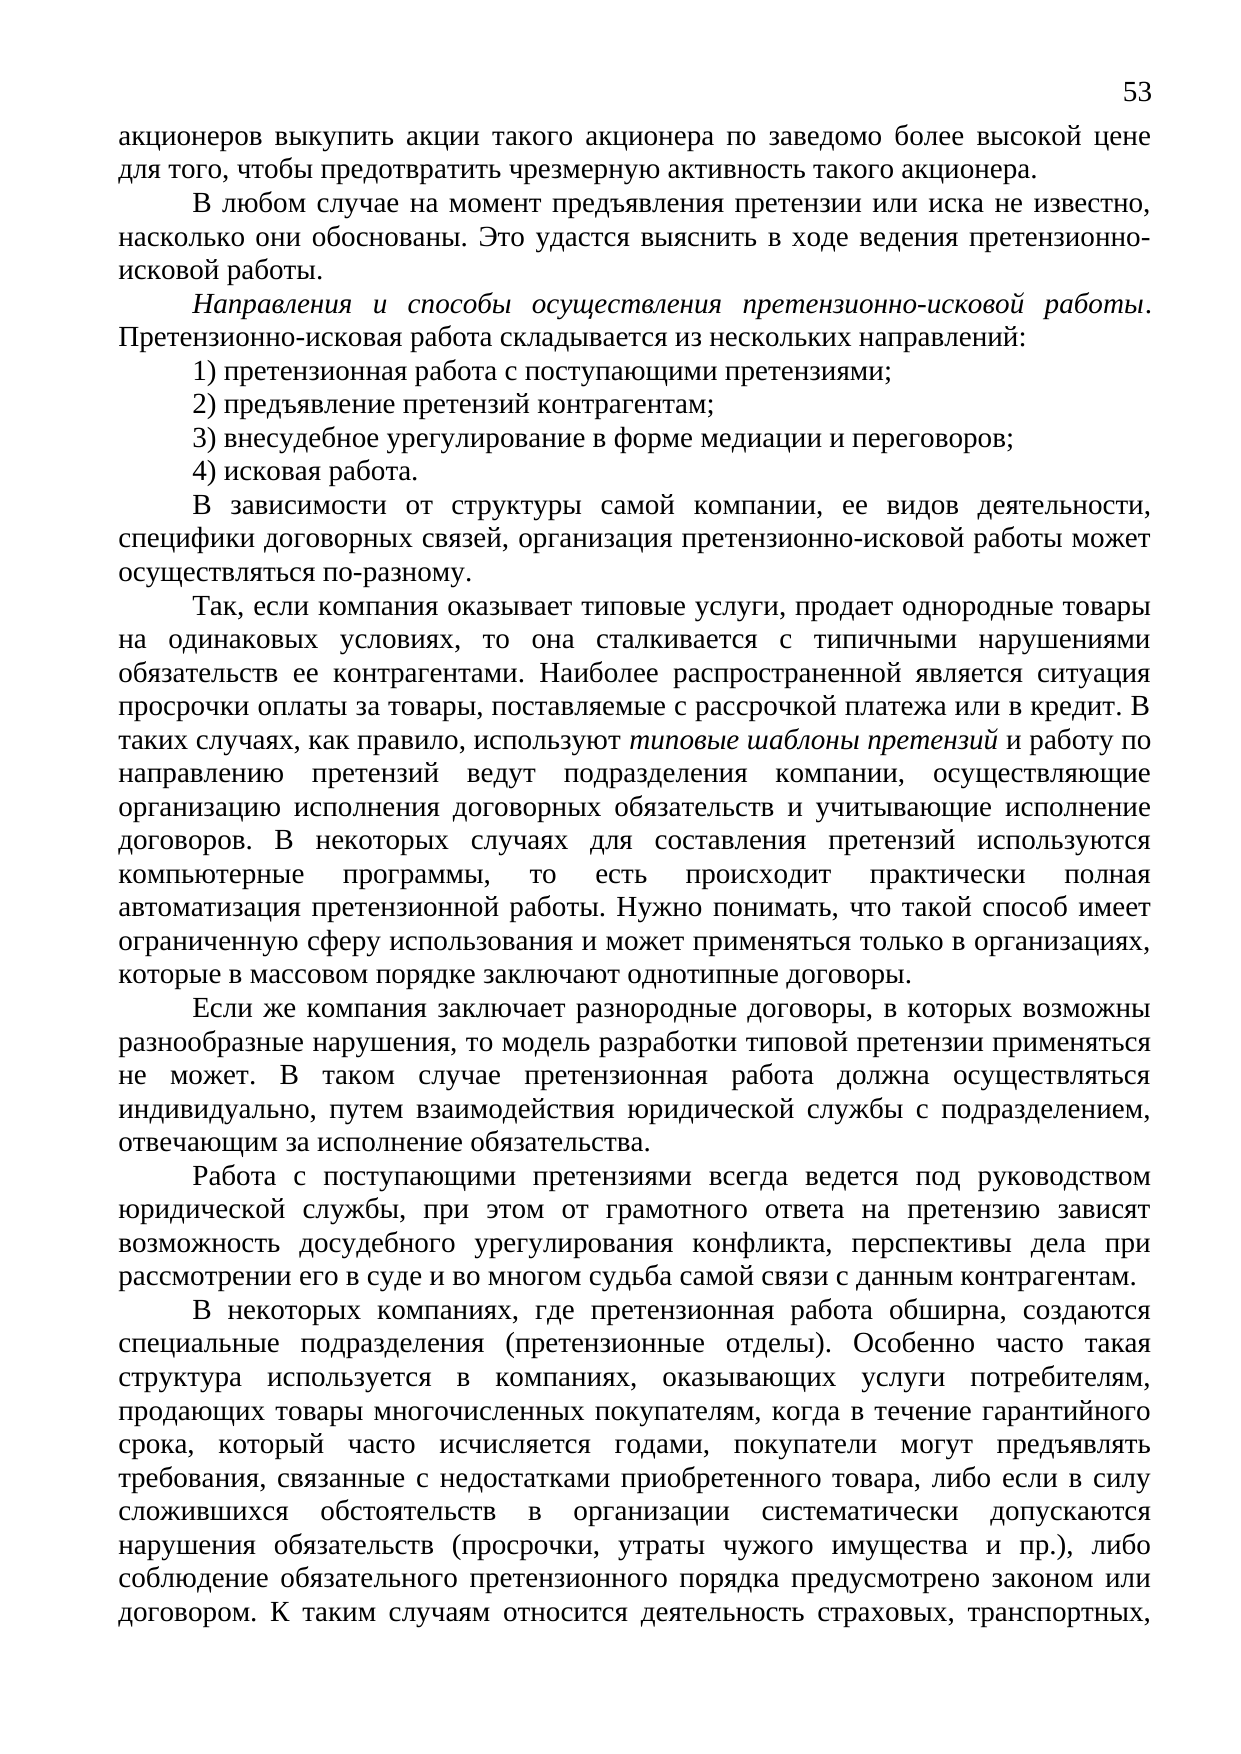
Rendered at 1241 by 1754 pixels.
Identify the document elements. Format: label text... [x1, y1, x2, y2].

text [118, 1292, 1152, 1627]
text 1) претензионная работа с поступающими претензиями; [118, 353, 1152, 386]
text 2) предъявление претензий контрагентам; [118, 386, 1152, 420]
text Работа с поступающими претензиями всегда ведется под руководством юридической службы, при этом от грамотного ответа на претензию зависят возможность досудебного урегулирования конфликта, перспективы дела при рассмотрении его в суде и во многом судьба самой связи с данным контрагентам. [118, 1158, 1152, 1292]
text В любом случае на момент предъявления претензии или иска не известно, насколько они обоснованы. Это удастся выяснить в ходе ведения претензионно-исковой работы. [118, 185, 1152, 286]
text Так, если компания оказывает типовые услуги, продает однородные товары на одинаковых условиях, то она сталкивается с типичными нарушениями обязательств ее контрагентами. Наиболее распространенной является ситуация просрочки оплаты за товары, поставляемые с рассрочкой платежа или в кредит. В таких случаях, как правило, используют типовые шаблоны претензий и работу по направлению претензий ведут подразделения компании, осуществляющие организацию исполнения договорных обязательств и учитывающие исполнение договоров. В некоторых случаях для составления претензий используются компьютерные программы, то есть происходит практически полная автоматизация претензионной работы. Нужно понимать, что такой способ имеет ограниченную сферу использования и может применяться только в организациях, которые в массовом порядке заключают однотипные договоры. [118, 588, 1152, 990]
text Направления и способы осуществления претензионно-исковой работы. Претензионно-исковая работа складывается из нескольких направлений: [118, 286, 1152, 353]
text Если же компания заключает разнородные договоры, в которых возможны разнообразные нарушения, то модель разработки типовой претензии применяться не может. В таком случае претензионная работа должна осуществляться индивидуально, путем взаимодействия юридической службы с подразделением, отвечающим за исполнение обязательства. [118, 990, 1152, 1158]
text 4) исковая работа. [118, 453, 1152, 487]
text В зависимости от структуры самой компании, ее видов деятельности, специфики договорных связей, организация претензионно-исковой работы может осуществляться по-разному. [118, 487, 1152, 588]
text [118, 118, 1152, 185]
text 3) внесудебное урегулирование в форме медиации и переговоров; [118, 420, 1152, 453]
